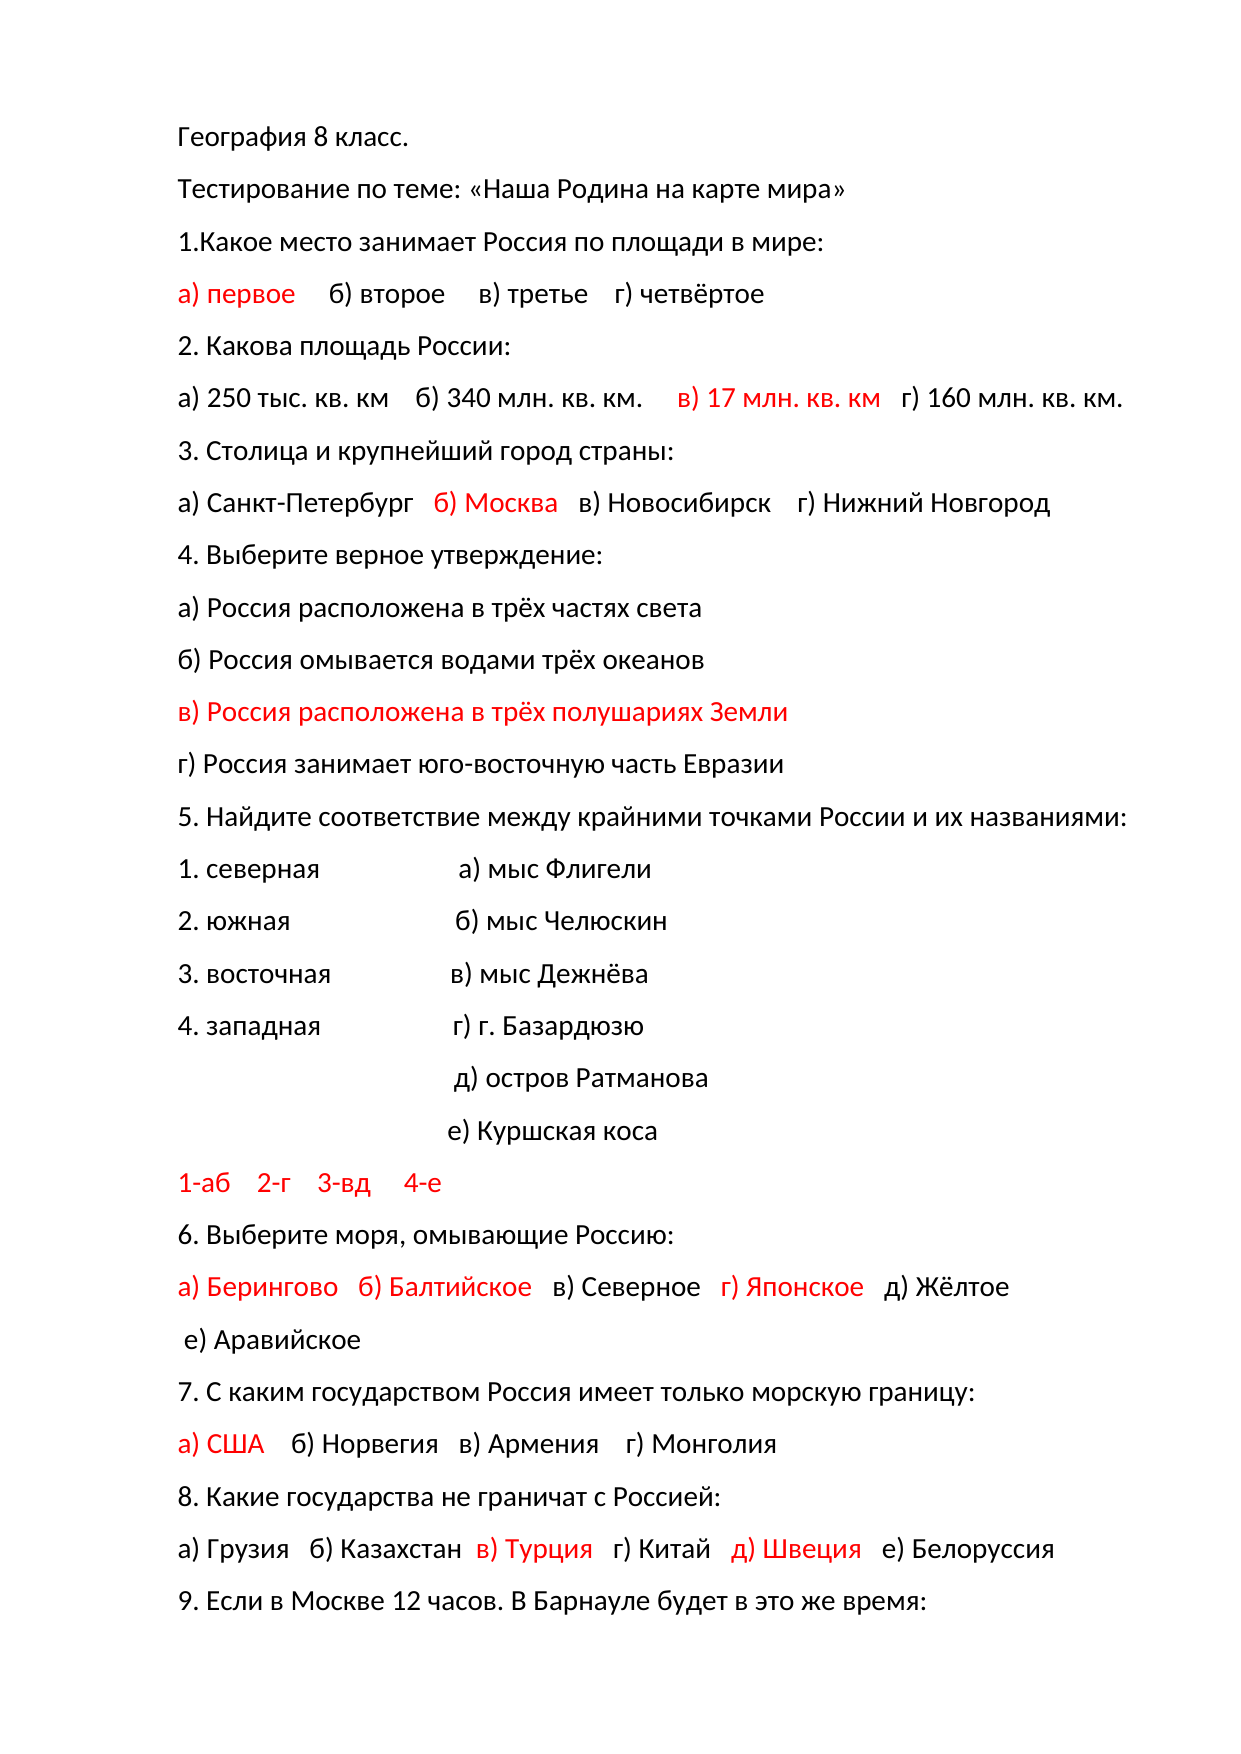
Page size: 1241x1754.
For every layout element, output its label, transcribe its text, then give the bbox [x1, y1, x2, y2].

text а) Россия расположена в трёх частях света [177, 589, 1152, 624]
text в) Россия расположена в трёх полушариях Земли [177, 693, 1152, 729]
text 2. Какова площадь России: [177, 327, 1152, 363]
text а) Санкт-Петербург б) Москва в) Новосибирск г) Нижний Новгород [177, 484, 1152, 520]
text 4. Выберите верное утверждение: [177, 536, 1152, 572]
text а) США б) Норвегия в) Армения г) Монголия [177, 1425, 1152, 1461]
text Тестирование по теме: «Наша Родина на карте мира» [177, 170, 1152, 206]
text а) Берингово б) Балтийское в) Северное г) Японское д) Жёлтое [177, 1268, 1152, 1304]
text г) Россия занимает юго-восточную часть Евразии [177, 746, 1152, 781]
text 1. северная а) мыс Флигели [177, 850, 1152, 886]
text е) Куршская коса [177, 1112, 1152, 1147]
text е) Аравийское [177, 1321, 1152, 1356]
text 5. Найдите соответствие между крайними точками России и их названиями: [177, 798, 1152, 833]
text 8. Какие государства не граничат с Россией: [177, 1478, 1152, 1513]
text 3. восточная в) мыс Дежнёва [177, 955, 1152, 990]
text 2. южная б) мыс Челюскин [177, 902, 1152, 938]
text д) остров Ратманова [177, 1059, 1152, 1095]
text 3. Столица и крупнейший город страны: [177, 432, 1152, 467]
text б) Россия омывается водами трёх океанов [177, 641, 1152, 677]
text а) первое б) второе в) третье г) четвёртое [177, 275, 1152, 311]
text 9. Если в Москве 12 часов. В Барнауле будет в это же время: [177, 1582, 1152, 1618]
text 1.Какое место занимает Россия по площади в мире: [177, 223, 1152, 258]
text а) Грузия б) Казахстан в) Турция г) Китай д) Швеция е) Белоруссия [177, 1530, 1152, 1566]
text 6. Выберите моря, омывающие Россию: [177, 1216, 1152, 1252]
text 4. западная г) г. Базардюзю [177, 1007, 1152, 1043]
text География 8 класс. [177, 118, 1152, 154]
text 1-аб 2-г 3-вд 4-е [177, 1164, 1152, 1199]
text а) 250 тыс. кв. км б) 340 млн. кв. км. в) 17 млн. кв. км г) 160 млн. кв. км. [177, 379, 1152, 415]
text 7. С каким государством Россия имеет только морскую границу: [177, 1373, 1152, 1409]
